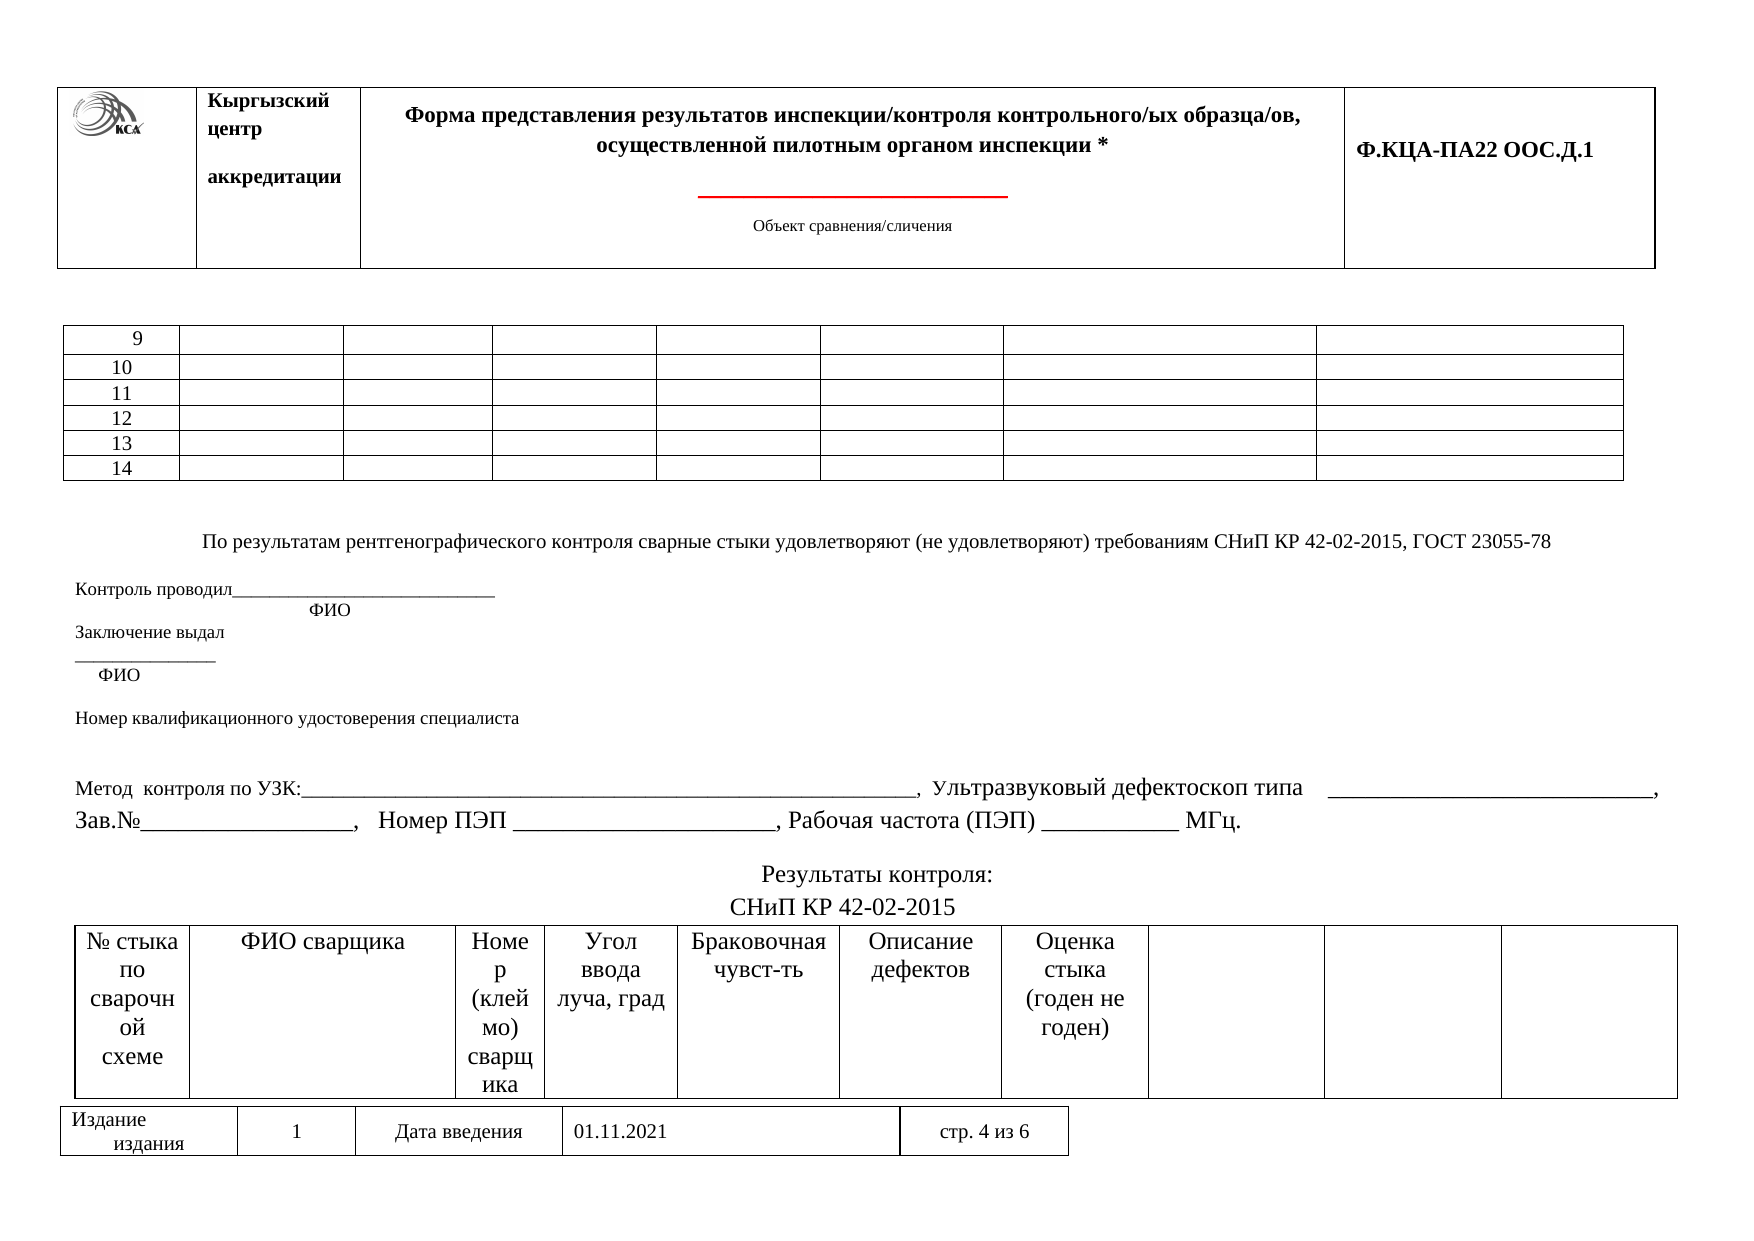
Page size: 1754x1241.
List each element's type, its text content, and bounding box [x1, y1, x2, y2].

table_header Описание дефектов [840, 926, 1001, 1098]
table_cell [657, 406, 820, 429]
table_cell [493, 326, 656, 354]
table_cell [657, 380, 820, 404]
table_cell [180, 456, 343, 480]
table_cell [344, 431, 492, 455]
table_cell [1317, 406, 1623, 429]
table_header Браковочная чувст-ть [678, 926, 839, 1098]
table_cell 11 [64, 380, 179, 404]
text Метод контроля по УЗК:___________________________________________________________, Ультразвуковый дефектоскоп типа __________________________, Зав.№_________________, Номер ПЭП _____________________, Рабочая частота (ПЭП) ___________ МГц. [75, 772, 1679, 833]
table_cell [493, 456, 656, 480]
table_cell [1317, 431, 1623, 455]
table_cell 10 [64, 355, 179, 379]
table_header [1325, 926, 1501, 1098]
table_cell [493, 380, 656, 404]
table_cell [657, 355, 820, 379]
table_cell [821, 355, 1003, 379]
table_header Угол ввода луча, град [545, 926, 677, 1098]
table_cell [1317, 380, 1623, 404]
table_cell [821, 456, 1003, 480]
table_cell [821, 326, 1003, 354]
table_cell [344, 406, 492, 429]
table_cell [1004, 406, 1316, 429]
table_cell [180, 380, 343, 404]
table_cell [1004, 355, 1316, 379]
table_cell [180, 431, 343, 455]
table_cell [344, 456, 492, 480]
table_cell [1004, 456, 1316, 480]
table_cell [344, 355, 492, 379]
table_cell [1004, 326, 1316, 354]
table_cell [1004, 380, 1316, 404]
table_cell [180, 355, 343, 379]
table_cell 13 [64, 431, 179, 455]
table_cell [493, 355, 656, 379]
table_cell [180, 406, 343, 429]
table_cell [344, 326, 492, 354]
table_cell [493, 406, 656, 429]
table_cell [180, 326, 343, 354]
table_header [1149, 926, 1324, 1098]
table_cell [657, 431, 820, 455]
table_cell [821, 406, 1003, 429]
table_cell 12 [64, 406, 179, 429]
table_header [1502, 926, 1677, 1098]
table_cell 14 [64, 456, 179, 480]
table_cell [821, 380, 1003, 404]
table_cell [657, 326, 820, 354]
table_header Номер (клеймо) сварщика [456, 926, 544, 1098]
text Заключение выдал [75, 621, 1679, 642]
picture [69, 88, 144, 136]
table_cell [493, 431, 656, 455]
table_cell [344, 380, 492, 404]
table_cell [1317, 456, 1623, 480]
table_cell [657, 456, 820, 480]
table_header ФИО сварщика [190, 926, 455, 1098]
table_header № стыка по сварочной схеме [76, 926, 189, 1098]
text _______________ [75, 642, 1679, 664]
text ФИО [75, 599, 1679, 621]
text Результаты контроля: [75, 859, 1679, 887]
table_cell [1004, 431, 1316, 455]
table_header Оценка стыка (годен не годен) [1002, 926, 1148, 1098]
table_cell [1317, 355, 1623, 379]
text По результатам рентгенографического контроля сварные стыки удовлетворяют (не удовлетворяют) требованиям СНиП КР 42-02-2015, ГОСТ 23055-78 [75, 529, 1679, 553]
text СНиП КР 42-02-2015 [75, 892, 1679, 920]
text Номер квалификационного удостоверения специалиста [75, 707, 1679, 729]
table_cell 9 [64, 326, 179, 354]
text ФИО [75, 664, 1679, 686]
table_cell [1317, 326, 1623, 354]
text Контроль проводил____________________________ [75, 578, 1679, 599]
table_cell [821, 431, 1003, 455]
